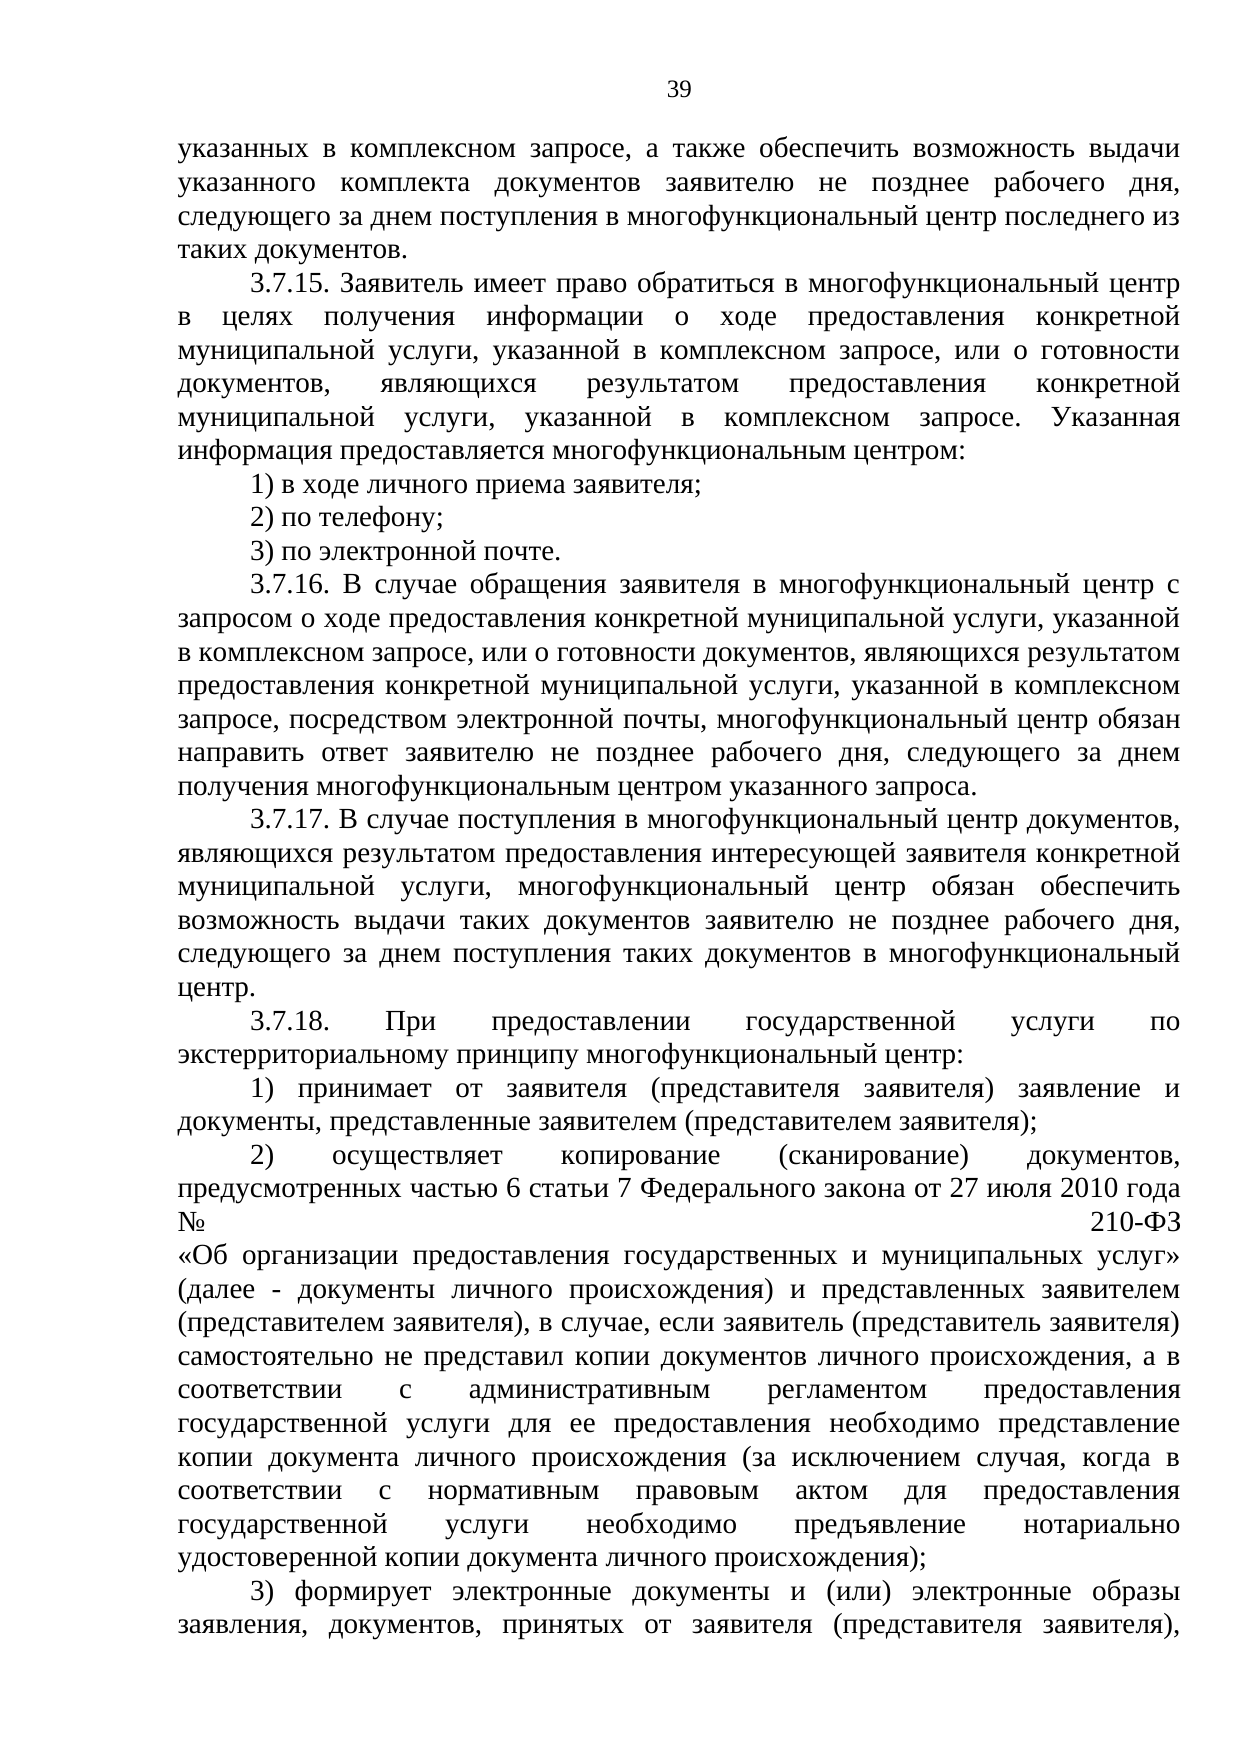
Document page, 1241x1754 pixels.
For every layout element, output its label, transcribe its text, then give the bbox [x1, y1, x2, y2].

text 3.7.18. При предоставлении государственной услуги по экстерриториальному принципу многофункциональный центр: [177, 1003, 1181, 1070]
text 3.7.16. В случае обращения заявителя в многофункциональный центр с запросом о ходе предоставления конкретной муниципальной услуги, указанной в комплексном запросе, или о готовности документов, являющихся результатом предоставления конкретной муниципальной услуги, указанной в комплексном запросе, посредством электронной почты, многофункциональный центр обязан направить ответ заявителю не позднее рабочего дня, следующего за днем получения многофункциональным центром указанного запроса. [177, 567, 1181, 801]
text 2) по телефону; [177, 499, 1181, 533]
text 3.7.17. В случае поступления в многофункциональный центр документов, являющихся результатом предоставления интересующей заявителя конкретной муниципальной услуги, многофункциональный центр обязан обеспечить возможность выдачи таких документов заявителю не позднее рабочего дня, следующего за днем поступления таких документов в многофункциональный центр. [177, 801, 1181, 1003]
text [177, 1573, 1181, 1640]
text 1) в ходе личного приема заявителя; [177, 466, 1181, 499]
text 1) принимает от заявителя (представителя заявителя) заявление и документы, представленные заявителем (представителем заявителя); [177, 1070, 1181, 1137]
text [177, 131, 1181, 265]
text 2) осуществляет копирование (сканирование) документов, предусмотренных частью 6 статьи 7 Федерального закона от 27 июля 2010 года № 210-ФЗ «Об организации предоставления государственных и муниципальных услуг» (далее - документы личного происхождения) и представленных заявителем (представителем заявителя), в случае, если заявитель (представитель заявителя) самостоятельно не представил копии документов личного происхождения, а в соответствии с административным регламентом предоставления государственной услуги для ее предоставления необходимо представление копии документа личного происхождения (за исключением случая, когда в соответствии с нормативным правовым актом для предоставления государственной услуги необходимо предъявление нотариально удостоверенной копии документа личного происхождения); [177, 1137, 1181, 1573]
text 3.7.15. Заявитель имеет право обратиться в многофункциональный центр в целях получения информации о ходе предоставления конкретной муниципальной услуги, указанной в комплексном запросе, или о готовности документов, являющихся результатом предоставления конкретной муниципальной услуги, указанной в комплексном запросе. Указанная информация предоставляется многофункциональным центром: [177, 265, 1181, 466]
text 3) по электронной почте. [177, 533, 1181, 567]
